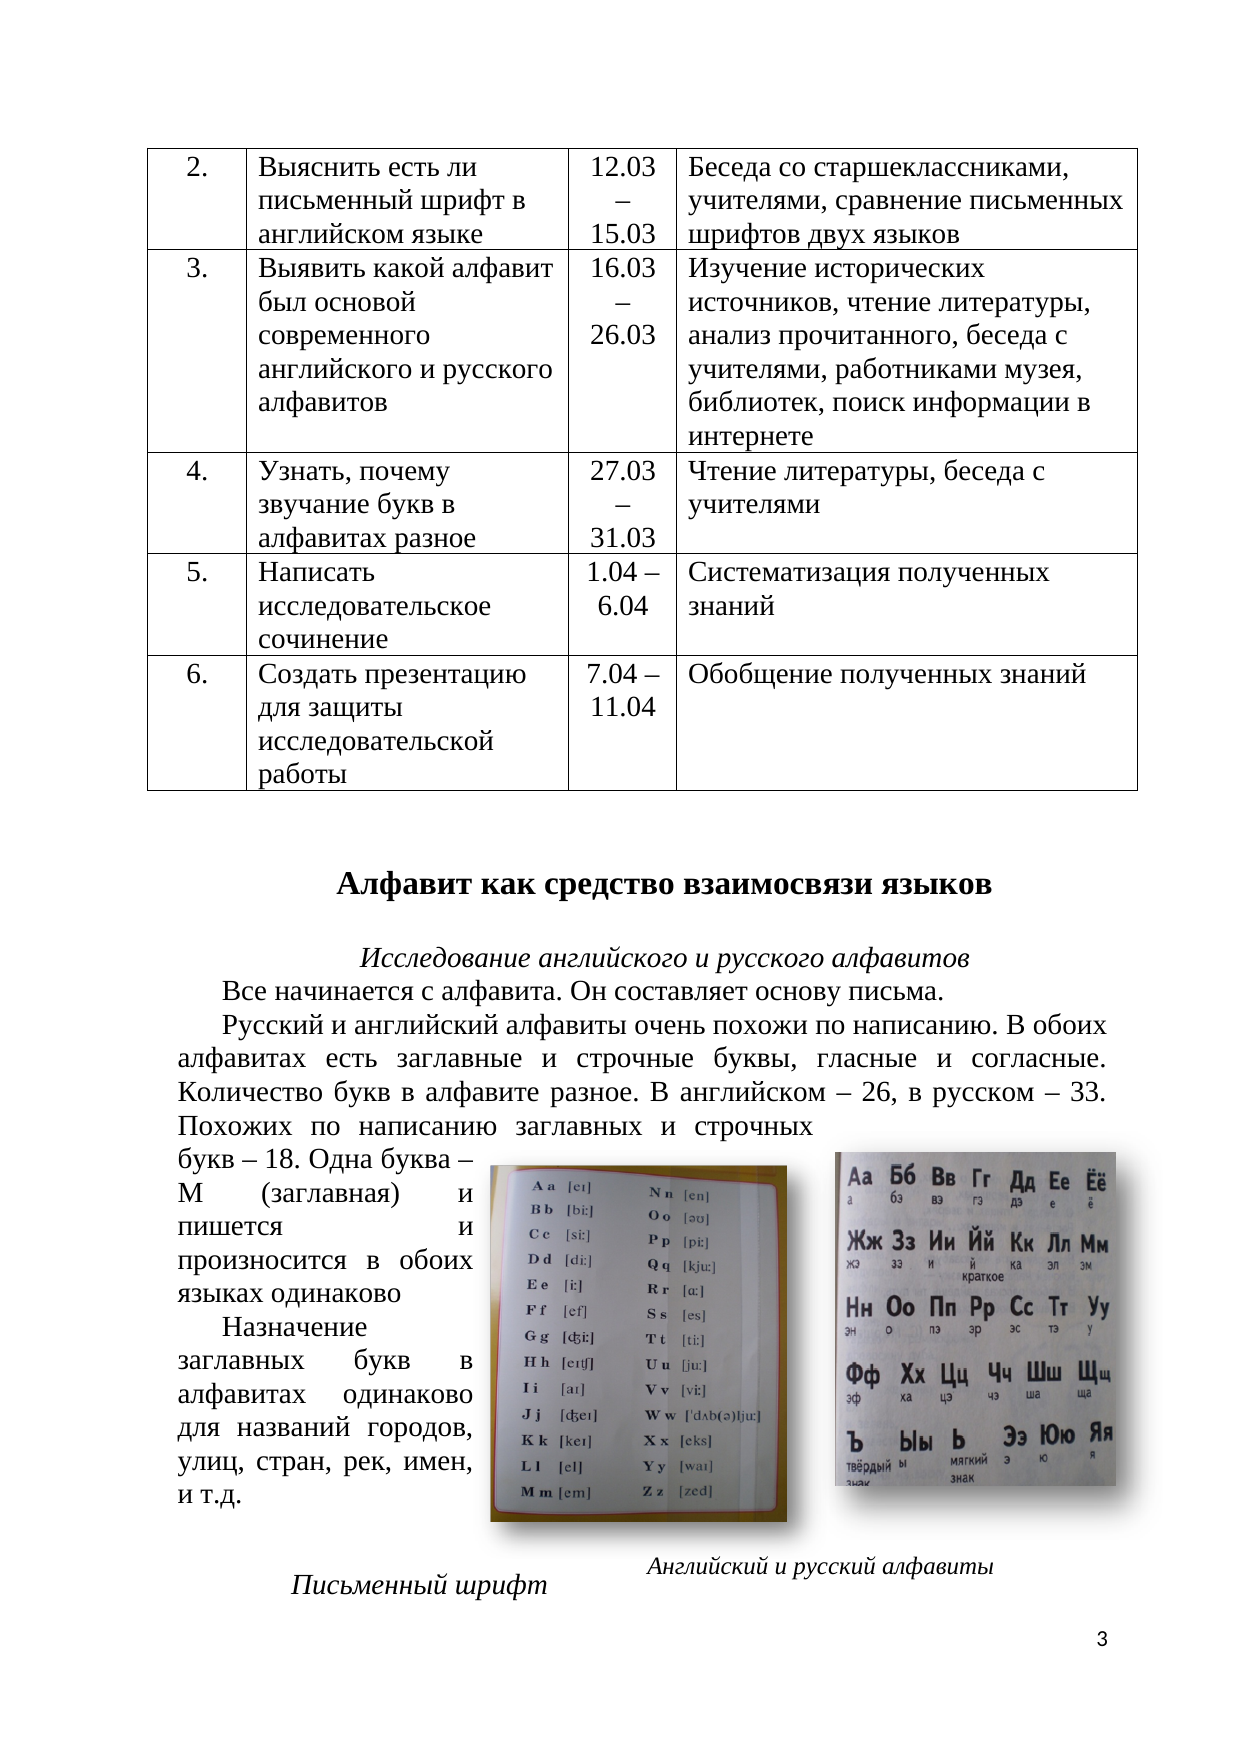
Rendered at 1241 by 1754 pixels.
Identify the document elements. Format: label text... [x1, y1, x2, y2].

table_cell 6. [148, 656, 246, 790]
table_header Английский и русский алфавиты [636, 1551, 1089, 1580]
text Русский и английский алфавиты очень похожи по написанию. В обоих алфавитах есть заглавные и строчные буквы, гласные и согласные. Количество букв в алфавите разное. В английском – 26, в русском – 33. Похожих по написанию заглавных и строчных букв – 18. Одна буква – М (заглавная) и пишется и произносится в обоих языках одинаково [177, 1007, 1107, 1309]
table_cell Выяснить есть ли письменный шрифт в английском языке [247, 149, 568, 249]
table_cell Систематизация полученных знаний [677, 554, 1137, 655]
text Исследование английского и русского алфавитов [177, 940, 1107, 973]
table_cell 1.04 – 6.04 [569, 554, 676, 655]
text Назначение заглавных букв в алфавитах одинаково для названий городов, улиц, стран, рек, имен, и т.д. [177, 1309, 473, 1510]
table_cell Выявить какой алфавит был основой современного английского и русского алфавитов [247, 250, 568, 452]
table_cell Обобщение полученных знаний [677, 656, 1137, 790]
table_cell 7.04 – 11.04 [569, 656, 676, 790]
table_cell Написать исследовательское сочинение [247, 554, 568, 655]
table_cell 12.03 – 15.03 [569, 149, 676, 249]
picture [473, 1131, 1163, 1559]
table_cell Изучение исторических источников, чтение литературы, анализ прочитанного, беседа с учителями, работниками музея, библиотек, поиск информации в интернете [677, 250, 1137, 452]
table_cell 5. [148, 554, 246, 655]
table_cell 27.03 – 31.03 [569, 453, 676, 553]
table_cell Чтение литературы, беседа с учителями [677, 453, 1137, 553]
table_cell 16.03 – 26.03 [569, 250, 676, 452]
text Письменный шрифт [177, 1567, 1107, 1601]
table_cell Беседа со старшеклассниками, учителями, сравнение письменных шрифтов двух языков [677, 149, 1137, 249]
table_cell Узнать, почему звучание букв в алфавитах разное [247, 453, 568, 553]
table_cell 3. [148, 250, 246, 452]
text Все начинается с алфавита. Он составляет основу письма. [177, 973, 1107, 1007]
table_cell Создать презентацию для защиты исследовательской работы [247, 656, 568, 790]
table_cell 2. [148, 149, 246, 249]
table_cell 4. [148, 453, 246, 553]
text Алфавит как средство взаимосвязи языков [177, 863, 1107, 902]
